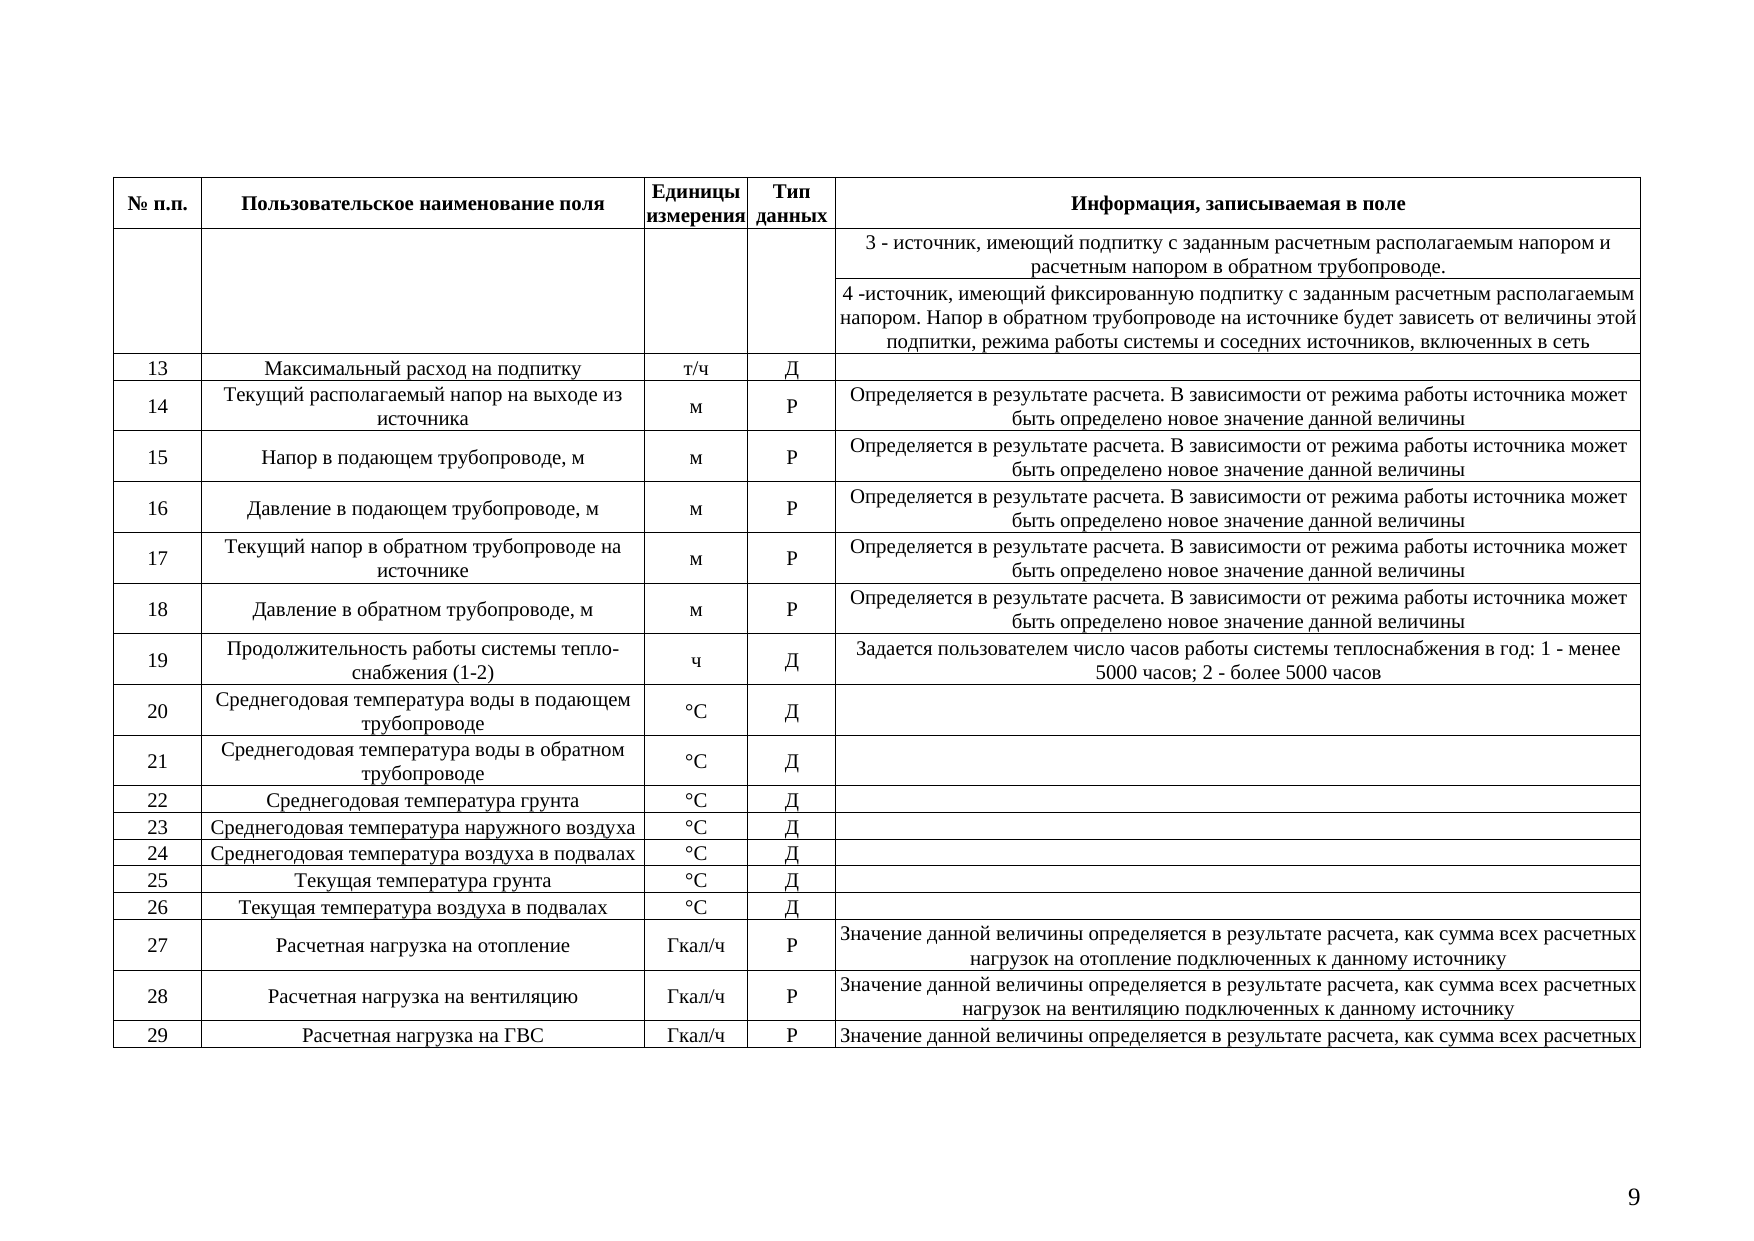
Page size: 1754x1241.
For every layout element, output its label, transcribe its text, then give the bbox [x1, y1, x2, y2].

table_cell Гкал/ч [645, 920, 747, 969]
table_cell °С [645, 685, 747, 735]
table_cell Давление в обратном трубопроводе, м [202, 584, 644, 633]
table_cell м [645, 431, 747, 481]
table_cell 20 [114, 685, 201, 735]
table_cell Среднегодовая температура воды в подающем трубопроводе [202, 685, 644, 735]
table_cell [836, 840, 1640, 865]
table_cell 28 [114, 971, 201, 1020]
table_cell Д [748, 866, 835, 892]
table_cell Текущий располагаемый напор на выходе из источника [202, 381, 644, 430]
table_cell Текущая температура воздуха в подвалах [202, 893, 644, 919]
table_cell Д [748, 840, 835, 865]
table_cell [836, 1021, 1640, 1047]
table_cell Максимальный расход на подпитку [202, 354, 644, 379]
table_cell 14 [114, 381, 201, 430]
table_cell 15 [114, 431, 201, 481]
table_cell м [645, 584, 747, 633]
table_cell 19 [114, 634, 201, 684]
table_cell Р [748, 920, 835, 969]
table_cell Гкал/ч [645, 971, 747, 1020]
table_cell °С [645, 786, 747, 812]
table_cell Напор в подающем трубопроводе, м [202, 431, 644, 481]
table_cell Р [748, 533, 835, 582]
table_cell т/ч [645, 354, 747, 379]
table_cell Д [748, 354, 835, 379]
table_cell м [645, 482, 747, 532]
table_cell 25 [114, 866, 201, 892]
table_cell Продолжительность работы системы теплоснабжения (1-2) [202, 634, 644, 684]
table_cell Определяется в результате расчета. В зависимости от режима работы источника может быть определено новое значение данной величины [836, 482, 1640, 532]
table_cell Расчетная нагрузка на отопление [202, 920, 644, 969]
table_cell Р [748, 1021, 835, 1047]
table_header Единицы измерения [645, 178, 747, 227]
table_cell Среднегодовая температура воздуха в подвалах [202, 840, 644, 865]
table_cell Р [748, 971, 835, 1020]
table_header Информация, записываемая в поле [836, 178, 1640, 227]
table_cell [836, 866, 1640, 892]
table_cell м [645, 381, 747, 430]
table_cell [836, 685, 1640, 735]
table_cell Значение данной величины определяется в результате расчета, как сумма всех расчетных нагрузок на вентиляцию подключенных к данному источнику [836, 971, 1640, 1020]
table_cell [836, 813, 1640, 839]
table_cell 27 [114, 920, 201, 969]
table_cell °С [645, 813, 747, 839]
table_cell Расчетная нагрузка на ГВС [202, 1021, 644, 1047]
table_cell 3 - источник, имеющий подпитку с заданным расчетным располагаемым напором и расчетным напором в обратном трубопроводе. [836, 229, 1640, 278]
table_cell м [645, 533, 747, 582]
table_cell 26 [114, 893, 201, 919]
table_cell Д [748, 893, 835, 919]
table_cell Д [748, 736, 835, 785]
table_cell 22 [114, 786, 201, 812]
table_cell °С [645, 893, 747, 919]
table_cell 4 -источник, имеющий фиксированную подпитку с заданным расчетным располагаемым напором. Напор в обратном трубопроводе на источнике будет зависеть от величины этой подпитки, режима работы системы и соседних источников, включенных в сеть [836, 279, 1640, 353]
table_cell Гкал/ч [645, 1021, 747, 1047]
table_cell Среднегодовая температура наружного воздуха [202, 813, 644, 839]
table_cell Текущий напор в обратном трубопроводе на источнике [202, 533, 644, 582]
table_cell 17 [114, 533, 201, 582]
table_cell Определяется в результате расчета. В зависимости от режима работы источника может быть определено новое значение данной величины [836, 584, 1640, 633]
table_header Тип данных [748, 178, 835, 227]
table_cell Задается пользователем число часов работы системы теплоснабжения в год: 1 - менее 5000 часов; 2 - более 5000 часов [836, 634, 1640, 684]
table_cell Р [748, 381, 835, 430]
table_header Пользовательское наименование поля [202, 178, 644, 227]
table_cell 16 [114, 482, 201, 532]
table_cell Д [748, 634, 835, 684]
table_cell Определяется в результате расчета. В зависимости от режима работы источника может быть определено новое значение данной величины [836, 381, 1640, 430]
table_cell [836, 786, 1640, 812]
table_cell Давление в подающем трубопроводе, м [202, 482, 644, 532]
table_cell Определяется в результате расчета. В зависимости от режима работы источника может быть определено новое значение данной величины [836, 431, 1640, 481]
table_cell 29 [114, 1021, 201, 1047]
table_cell Д [748, 685, 835, 735]
table_cell 13 [114, 354, 201, 379]
table_cell Значение данной величины определяется в результате расчета, как сумма всех расчетных нагрузок на отопление подключенных к данному источнику [836, 920, 1640, 969]
table_cell Текущая температура грунта [202, 866, 644, 892]
table_cell Р [748, 431, 835, 481]
table_cell °С [645, 840, 747, 865]
table_cell 24 [114, 840, 201, 865]
table_cell Р [748, 584, 835, 633]
table_cell 21 [114, 736, 201, 785]
table_cell [836, 893, 1640, 919]
table_header № п.п. [114, 178, 201, 227]
table_cell Определяется в результате расчета. В зависимости от режима работы источника может быть определено новое значение данной величины [836, 533, 1640, 582]
table_cell 18 [114, 584, 201, 633]
table_cell Расчетная нагрузка на вентиляцию [202, 971, 644, 1020]
table_cell [836, 736, 1640, 785]
table_cell Среднегодовая температура грунта [202, 786, 644, 812]
table_cell °С [645, 866, 747, 892]
table_cell [836, 354, 1640, 379]
table_cell 23 [114, 813, 201, 839]
table_cell Р [748, 482, 835, 532]
table_cell Д [748, 813, 835, 839]
table_cell Среднегодовая температура воды в обратном трубопроводе [202, 736, 644, 785]
table_cell °С [645, 736, 747, 785]
table_cell Д [748, 786, 835, 812]
table_cell ч [645, 634, 747, 684]
